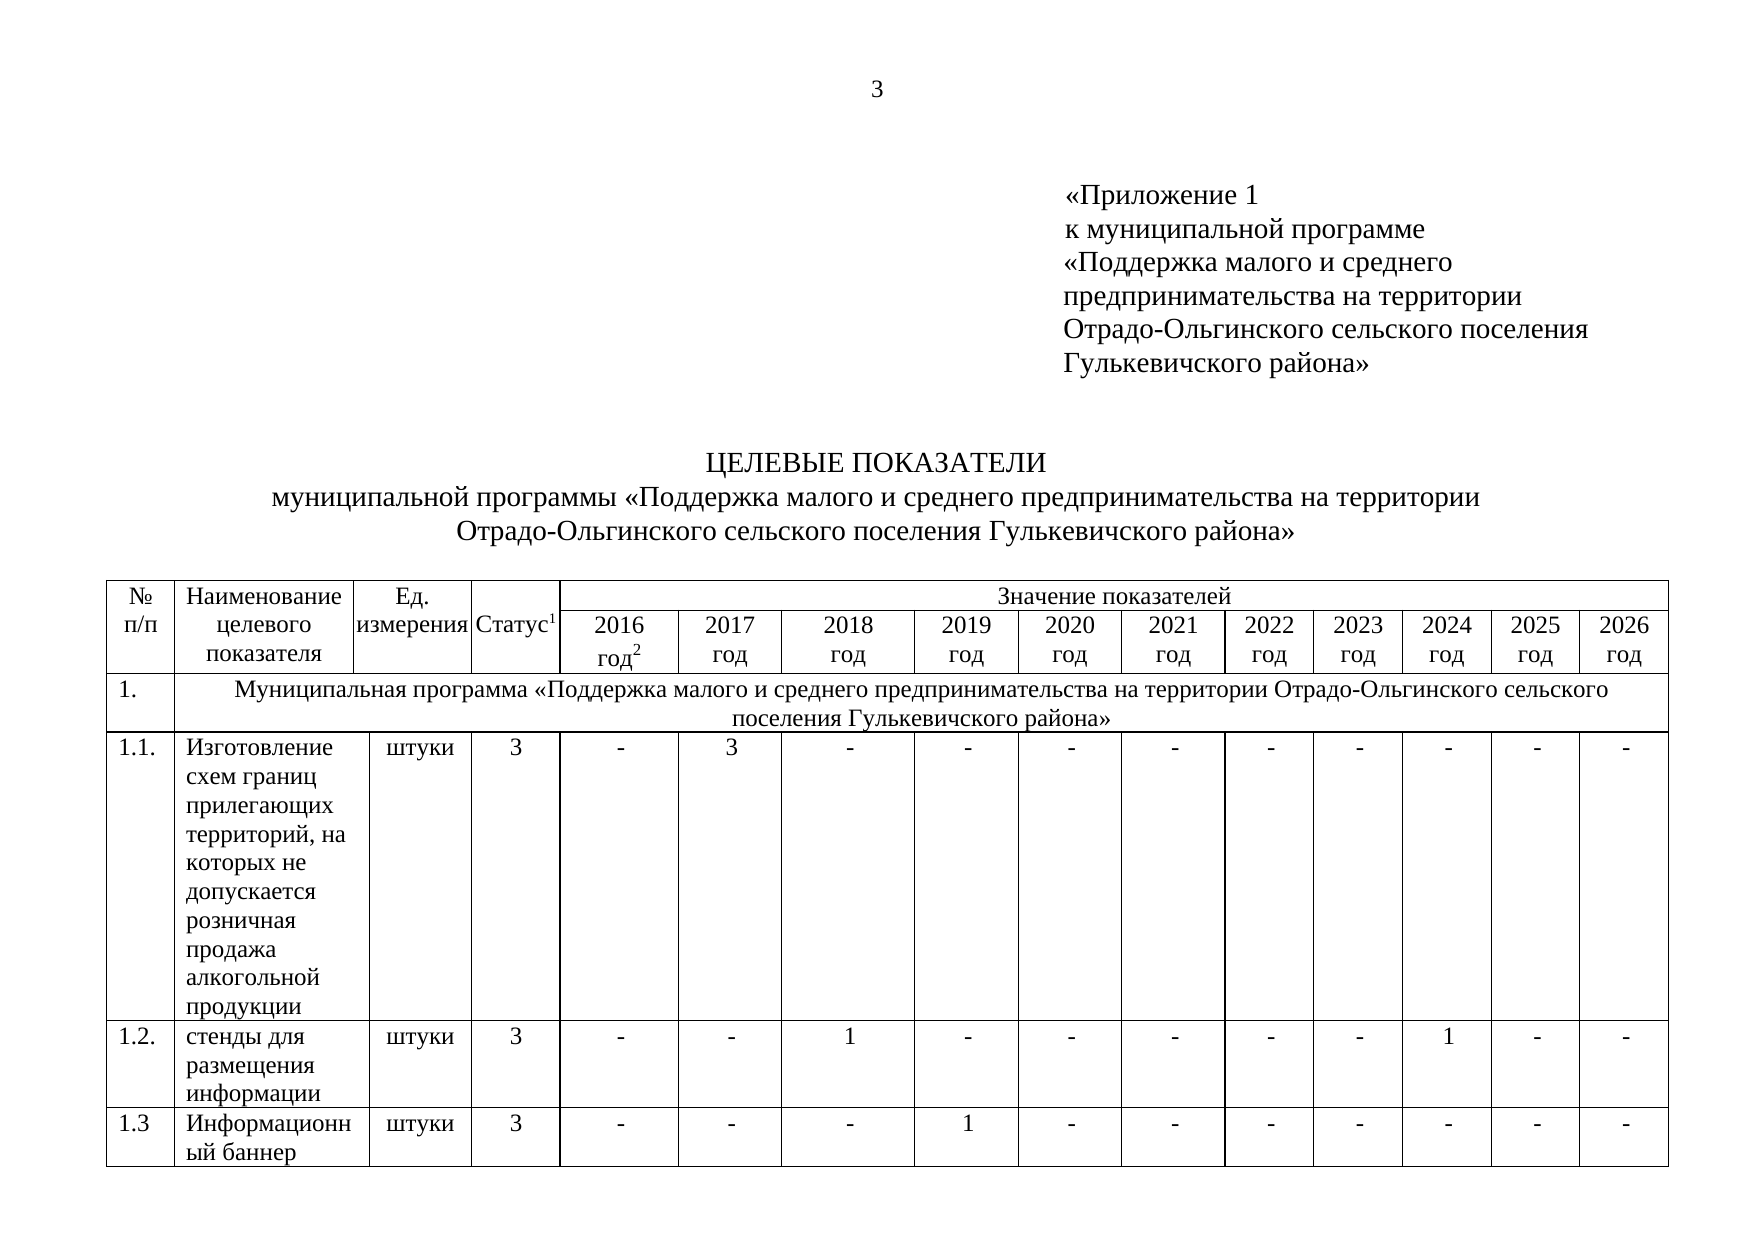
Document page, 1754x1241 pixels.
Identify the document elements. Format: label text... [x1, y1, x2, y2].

table_cell - [1492, 1021, 1579, 1107]
text Гулькевичского района» [1063, 345, 1636, 378]
table_cell - [1122, 1108, 1224, 1166]
table_cell штуки [370, 1021, 471, 1107]
table_cell 1 [1403, 1021, 1491, 1107]
table_cell штуки [370, 1108, 471, 1166]
table_header Ед. измерения [354, 581, 471, 673]
table_cell - [679, 1108, 781, 1166]
table_cell - [1314, 1108, 1402, 1166]
table_cell Муниципальная программа «Поддержка малого и среднего предпринимательства на территории Отрадо-Ольгинского сельского поселения Гулькевичского района» [175, 674, 1668, 731]
table_cell 1.1. [107, 733, 174, 1020]
table_cell - [1403, 733, 1491, 1020]
table_cell 2022 год [1226, 611, 1313, 673]
table_cell - [561, 1021, 678, 1107]
table_cell 1. [107, 674, 174, 731]
table_cell 3 [472, 1108, 559, 1166]
table_cell штуки [370, 733, 471, 1020]
text муниципальной программы «Поддержка малого и среднего предпринимательства на территории [116, 479, 1636, 513]
text «Поддержка малого и среднего [1063, 244, 1636, 278]
text ЦЕЛЕВЫЕ ПОКАЗАТЕЛИ [116, 446, 1636, 479]
table_cell 2016 год2 [561, 611, 678, 673]
table_cell - [561, 733, 678, 1020]
text Отрадо-Ольгинского сельского поселения [1063, 311, 1636, 345]
table_cell - [1580, 733, 1668, 1020]
table_cell - [782, 733, 914, 1020]
table_cell Изготовление схем границ прилегающих территорий, на которых не допускается розничная продажа алкогольной продукции [175, 733, 369, 1020]
table_cell - [782, 1108, 914, 1166]
table_cell - [1019, 1021, 1121, 1107]
table_cell - [1314, 733, 1402, 1020]
table_cell - [1019, 1108, 1121, 1166]
table_cell - [1226, 733, 1313, 1020]
table_cell - [1314, 1021, 1402, 1107]
table_cell 2020 год [1019, 611, 1121, 673]
table_cell 2018 год [782, 611, 914, 673]
text Отрадо-Ольгинского сельского поселения Гулькевичского района» [116, 513, 1636, 546]
table_cell 2025 год [1492, 611, 1579, 673]
table_header Статус1 [472, 581, 559, 673]
table_cell 3 [679, 733, 781, 1020]
table_cell - [915, 1021, 1018, 1107]
table_cell 3 [472, 1021, 559, 1107]
table_cell - [1492, 733, 1579, 1020]
table_cell - [1580, 1108, 1668, 1166]
table_cell 1 [915, 1108, 1018, 1166]
table_cell 1.2. [107, 1021, 174, 1107]
table_cell - [1580, 1021, 1668, 1107]
table_cell 3 [472, 733, 559, 1020]
table_header Наименование целевого показателя [175, 581, 353, 673]
table_cell 2023 год [1314, 611, 1402, 673]
table_cell 2021 год [1122, 611, 1224, 673]
table_cell - [1019, 733, 1121, 1020]
table_cell - [1403, 1108, 1491, 1166]
table_cell 1 [782, 1021, 914, 1107]
table_cell - [1226, 1021, 1313, 1107]
table_cell 2026 год [1580, 611, 1668, 673]
table_cell стенды для размещения информации [175, 1021, 369, 1107]
table_cell - [1122, 733, 1224, 1020]
table_cell - [561, 1108, 678, 1166]
table_header Значение показателей [561, 581, 1668, 609]
table_cell - [1226, 1108, 1313, 1166]
table_cell - [679, 1021, 781, 1107]
text к муниципальной программе [118, 211, 1636, 244]
table_cell 1.3 [107, 1108, 174, 1166]
text предпринимательства на территории [1063, 278, 1636, 311]
table_cell 2024 год [1403, 611, 1491, 673]
table_cell - [1492, 1108, 1579, 1166]
table_cell Информационный баннер [175, 1108, 369, 1166]
table_cell - [1122, 1021, 1224, 1107]
table_header № п/п [107, 581, 174, 673]
text «Приложение 1 [118, 177, 1636, 211]
table_cell - [915, 733, 1018, 1020]
table_cell 2017 год [679, 611, 781, 673]
table_cell 2019 год [915, 611, 1018, 673]
